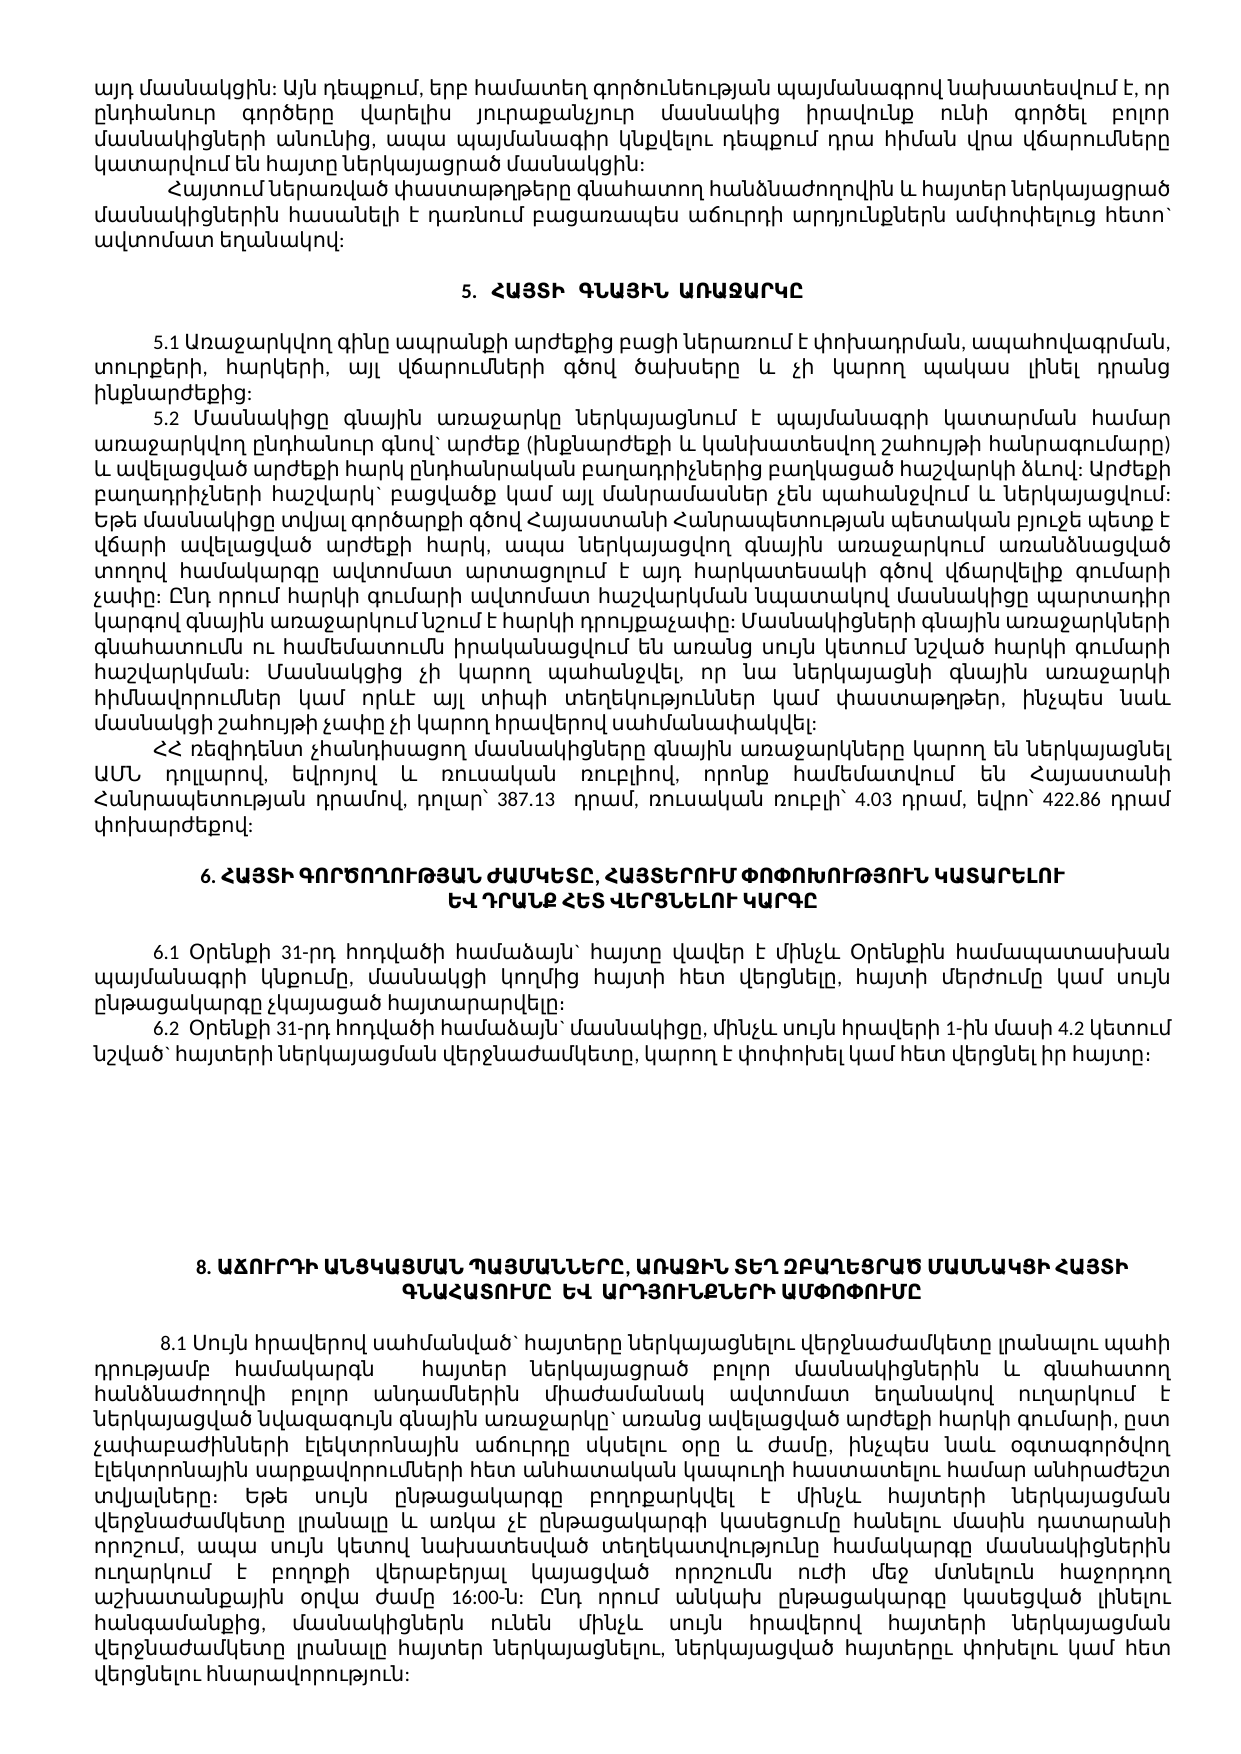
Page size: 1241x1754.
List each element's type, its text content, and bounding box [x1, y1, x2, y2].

text 6.2 Օրենքի 31-րդ հոդվածի համաձայն` մասնակիցը, մինչև սույն հրավերի 1-ին մասի 4.2 կետում նշված` հայտերի ներկայացման վերջնաժամկետը, կարող է փոփոխել կամ հետ վերցնել իր հայտը։ [94, 1015, 1171, 1066]
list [94, 75, 1171, 177]
text ԳՆԱՀԱՏՈՒՄԸ ԵՎ ԱՐԴՅՈՒՆՔՆԵՐԻ ԱՄՓՈՓՈՒՄԸ [94, 1279, 1171, 1305]
text 6.1 Օրենքի 31-րդ հոդվածի համաձայն` հայտը վավեր է մինչև Օրենքին համապատասխան պայմանագրի կնքումը, մասնակցի կողմից հայտի հետ վերցնելը, հայտի մերժումը կամ սույն ընթացակարգը չկայացած հայտարարվելը։ [94, 939, 1171, 1015]
text 5. ՀԱՅՏԻ ԳՆԱՅԻՆ ԱՌԱՋԱՐԿԸ [94, 278, 1171, 304]
text 6. ՀԱՅՏԻ ԳՈՐԾՈՂՈՒԹՅԱՆ ԺԱՄԿԵՏԸ, ՀԱՅՏԵՐՈՒՄ ՓՈՓՈԽՈՒԹՅՈՒՆ ԿԱՏԱՐԵԼՈՒ [94, 863, 1171, 888]
text 5.1 Առաջարկվող գինը ապրանքի արժեքից բացի ներառում է փոխադրման, ապահովագրման, տուրքերի, հարկերի, այլ վճարումների գծով ծախսերը և չի կարող պակաս լինել դրանց ինքնարժեքից: [94, 329, 1171, 405]
text Հայտում ներառված փաստաթղթերը գնահատող հանձնաժողովին և հայտեր ներկայացրած մասնակիցներին հասանելի է դառնում բացառապես աճուրդի արդյունքներն ամփոփելուց հետո` ավտոմատ եղանակով: [94, 177, 1171, 253]
text 8.1 Սույն հրավերով սահմանված` հայտերը ներկայացնելու վերջնաժամկետը լրանալու պահի դրությամբ համակարգն հայտեր ներկայացրած բոլոր մասնակիցներին և գնահատող հանձնաժողովի բոլոր անդամներին միաժամանակ ավտոմատ եղանակով ուղարկում է ներկայացված նվազագույն գնային առաջարկը` առանց ավելացված արժեքի հարկի գումարի, ըստ չափաբաժինների էլեկտրոնային աճուրդը սկսելու օրը և ժամը, ինչպես նաև օգտագործվող էլեկտրոնային սարքավորումների հետ անհատական կապուղի հաստատելու համար անհրաժեշտ տվյալները։ Եթե սույն ընթացակարգը բողոքարկվել է մինչև հայտերի ներկայացման վերջնաժամկետը լրանալը և առկա չէ ընթացակարգի կասեցումը հանելու մասին դատարանի որոշում, ապա սույն կետով նախատեսված տեղեկատվությունը համակարգը մասնակիցներին ուղարկում է բողոքի վերաբերյալ կայացված որոշումն ուժի մեջ մտնելուն հաջորդող աշխատանքային օրվա ժամը 16:00-ն: Ընդ որում անկախ ընթացակարգը կասեցված լինելու հանգամանքից, մասնակիցներն ունեն մինչև սույն հրավերով հայտերի ներկայացման վերջնաժամկետը լրանալը հայտեր ներկայացնելու, ներկայացված հայտերըւ փոխելու կամ հետ վերցնելու հնարավորություն: [94, 1330, 1171, 1686]
text ԵՎ ԴՐԱՆՔ ՀԵՏ ՎԵՐՑՆԵԼՈՒ ԿԱՐԳԸ [94, 888, 1171, 914]
text ՀՀ ռեզիդենտ չհանդիսացող մասնակիցները գնային առաջարկները կարող են ներկայացնել ԱՄՆ դոլլարով, եվրոյով և ռուսական ռուբլիով, որոնք համեմատվում են Հայաստանի Հանրապետության դրամով, դոլար՝ 387.13 դրամ, ռուսական ռուբլի՝ 4.03 դրամ, եվրո՝ 422.86 դրամ փոխարժեքով: [94, 736, 1171, 837]
text 8. ԱՃՈՒՐԴԻ ԱՆՑԿԱՑՄԱՆ ՊԱՅՄԱՆՆԵՐԸ, ԱՌԱՋԻՆ ՏԵՂ ԶԲԱՂԵՑՐԱԾ ՄԱՍՆԱԿՑԻ ՀԱՅՏԻ [94, 1254, 1171, 1279]
text 5.2 Մասնակիցը գնային առաջարկը ներկայացնում է պայմանագրի կատարման համար առաջարկվող ընդհանուր գնով` արժեք (ինքնարժեքի և կանխատեսվող շահույթի հանրագումարը) և ավելացված արժեքի հարկ ընդհանրական բաղադրիչներից բաղկացած հաշվարկի ձևով: Արժեքի բաղադրիչների հաշվարկ` բացվածք կամ այլ մանրամասներ չեն պահանջվում և ներկայացվում: Եթե մասնակիցը տվյալ գործարքի գծով Հայաստանի Հանրապետության պետական բյուջե պետք է վճարի ավելացված արժեքի հարկ, ապա ներկայացվող գնային առաջարկում առանձնացված տողով համակարգը ավտոմատ արտացոլում է այդ հարկատեսակի գծով վճարվելիք գումարի չափը: Ընդ որում հարկի գումարի ավտոմատ հաշվարկման նպատակով մասնակիցը պարտադիր կարգով գնային առաջարկում նշում է հարկի դրույքաչափը: Մասնակիցների գնային առաջարկների գնահատումն ու համեմատումն իրականացվում են առանց սույն կետում նշված հարկի գումարի հաշվարկման: Մասնակցից չի կարող պահանջվել, որ նա ներկայացնի գնային առաջարկի հիմնավորումներ կամ որևէ այլ տիպի տեղեկություններ կամ փաստաթղթեր, ինչպես նաև մասնակցի շահույթի չափը չի կարող հրավերով սահմանափակվել: [94, 405, 1171, 736]
